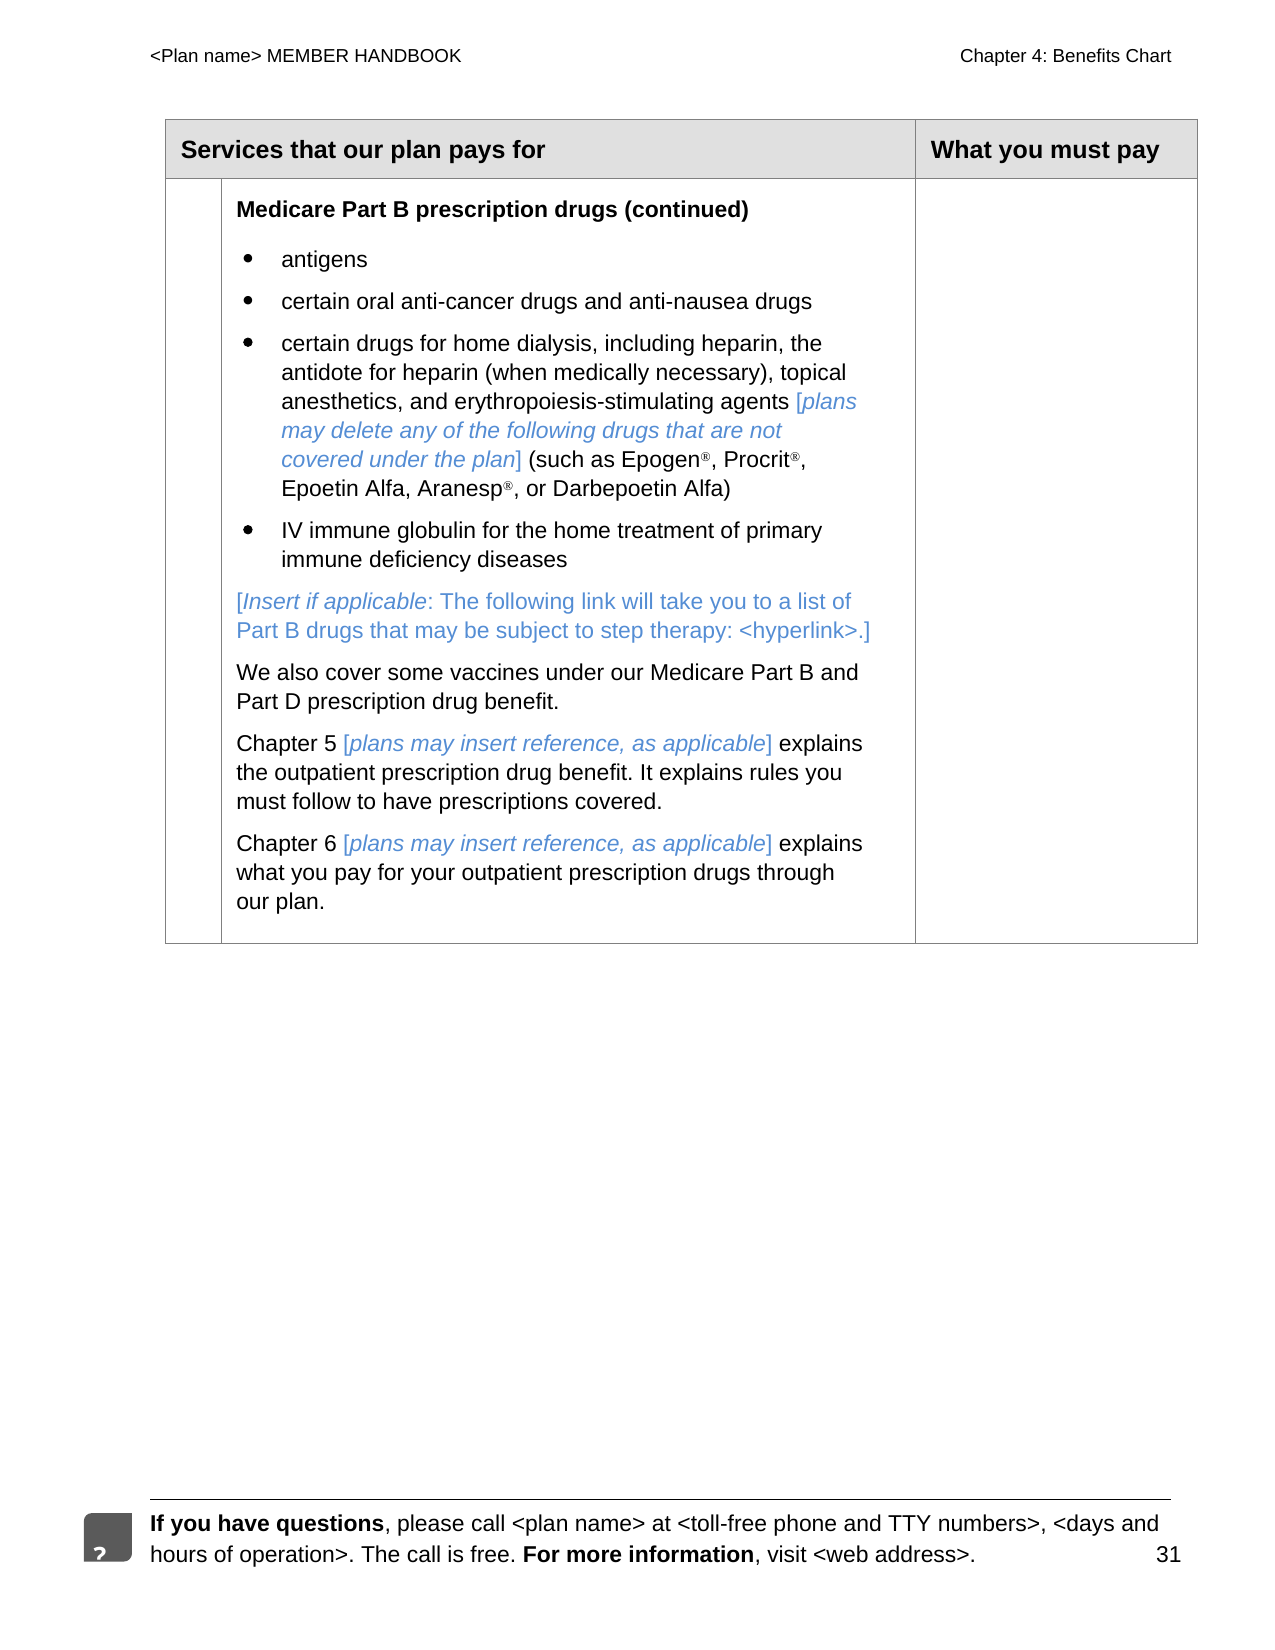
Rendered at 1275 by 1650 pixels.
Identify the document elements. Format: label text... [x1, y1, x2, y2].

table_cell Medicare Part B prescription drugs (continued) antigens certain oral anti-cancer drugs and anti-nausea drugs certain drugs for home dialysis, including heparin, the antidote for heparin (when medically necessary), topical anesthetics, and erythropoiesis-stimulating agents [plans may delete any of the following drugs that are not covered under the plan] (such as Epogen, Procrit, Epoetin Alfa, Aranesp, or Darbepoetin Alfa) IV immune globulin for the home treatment of primary immune deficiency diseases [Insert if applicable: The following link will take you to a list of Part B drugs that may be subject to step therapy: <hyperlink>.] We also cover some vaccines under our Medicare Part B and Part D prescription drug benefit. Chapter 5 [plans may insert reference, as applicable] explains the outpatient prescription drug benefit. It explains rules you must follow to have prescriptions covered. Chapter 6 [plans may insert reference, as applicable] explains what you pay for your outpatient prescription drugs through our plan. [222, 179, 915, 943]
table_header Services that our plan pays for [166, 120, 915, 178]
table_header What you must pay [916, 120, 1197, 178]
table_cell [916, 179, 1197, 943]
table_cell [166, 179, 221, 943]
